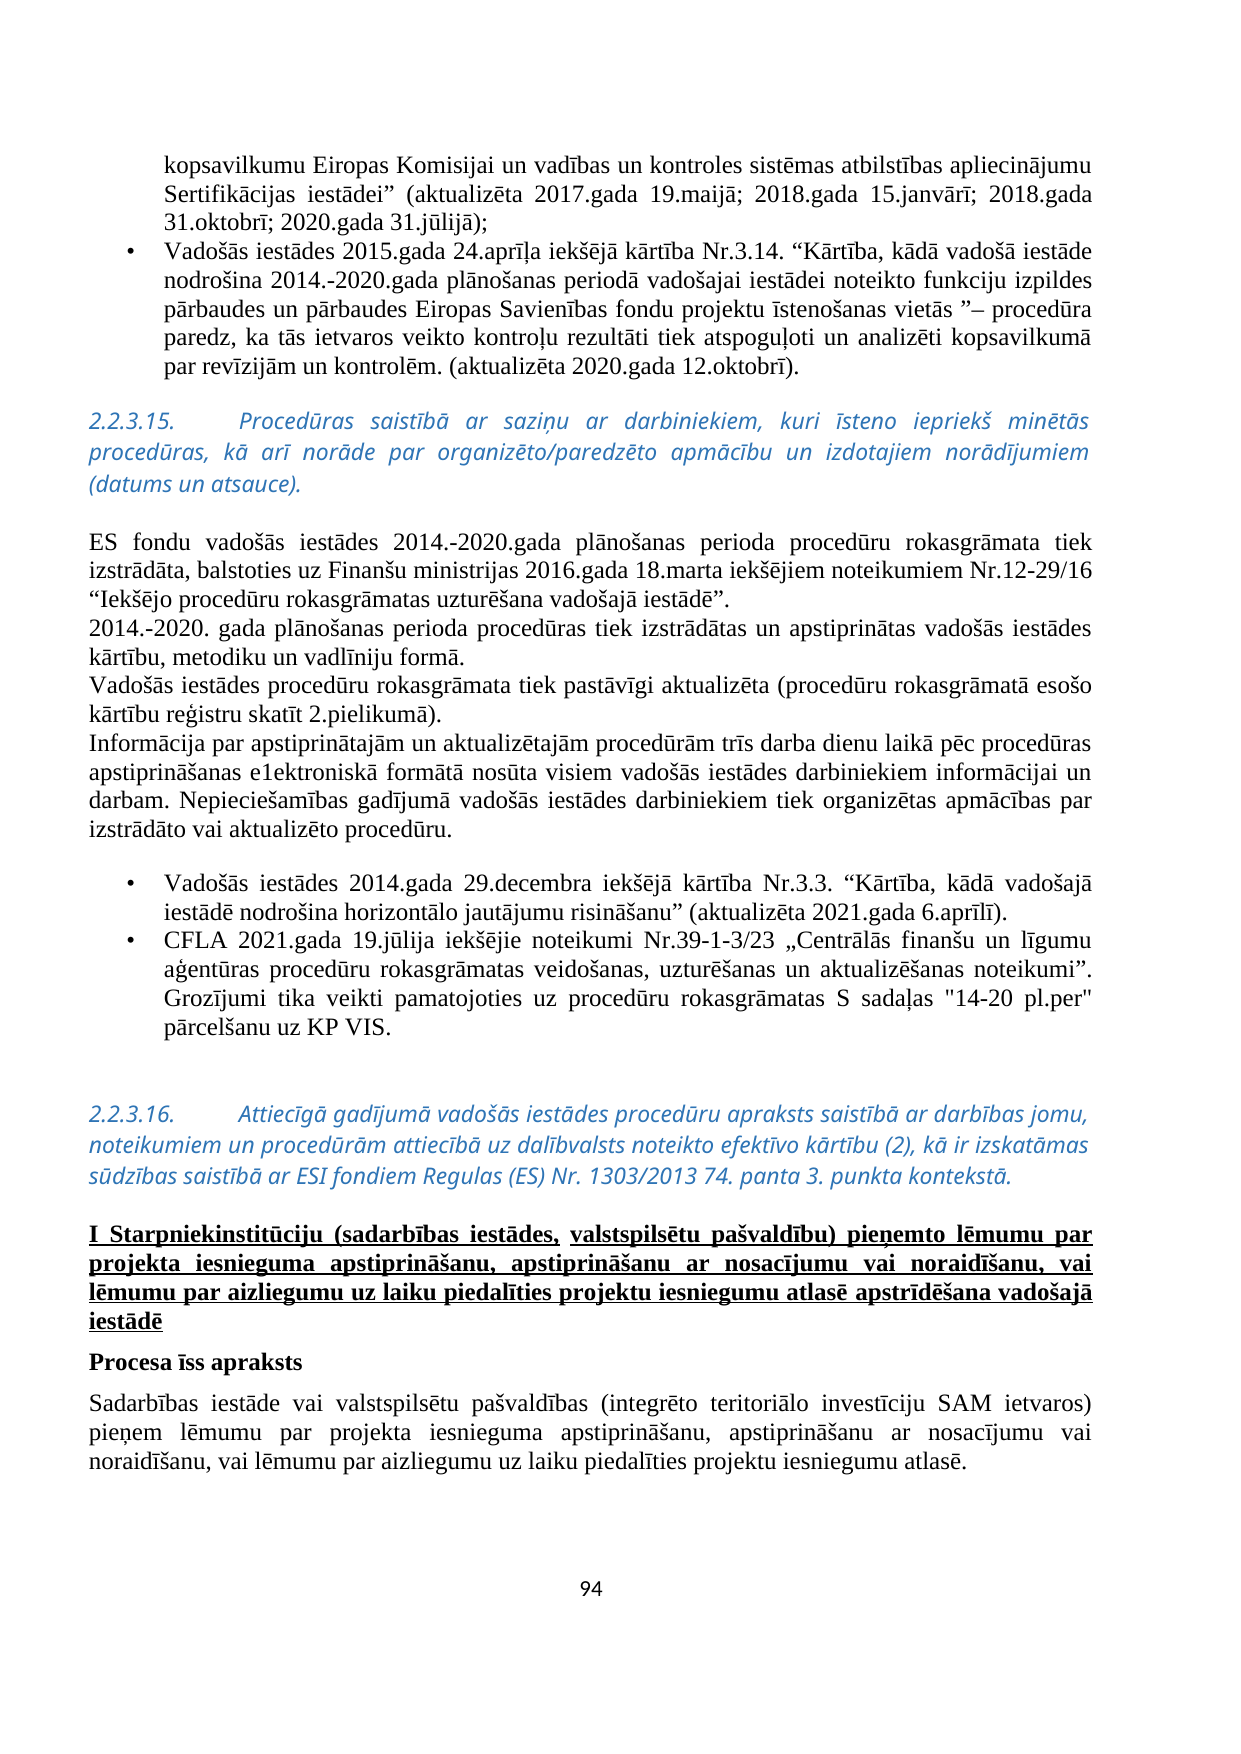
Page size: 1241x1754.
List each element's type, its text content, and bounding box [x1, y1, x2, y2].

text Sadarbības iestāde vai valstspilsētu pašvaldības (integrēto teritoriālo investīciju SAM ietvaros) pieņem lēmumu par projekta iesnieguma apstiprināšanu, apstiprināšanu ar nosacījumu vai noraidīšanu, vai lēmumu par aizliegumu uz laiku piedalīties projektu iesniegumu atlasē. [89, 1388, 1093, 1474]
list Vadošās iestādes 2014.gada 29.decembra iekšējā kārtība Nr.3.3. “Kārtība, kādā vadošajā iestādē nodrošina horizontālo jautājumu risināšanu” (aktualizēta 2021.gada 6.aprīlī). [126, 868, 1093, 926]
list CFLA 2021.gada 19.jūlija iekšējie noteikumi Nr.39-1-3/23 „Centrālās finanšu un līgumu aģentūras procedūru rokasgrāmatas veidošanas, uzturēšanas un aktualizēšanas noteikumi”. Grozījumi tika veikti pamatojoties uz procedūru rokasgrāmatas S sadaļas "14-20 pl.per" pārcelšanu uz KP VIS. [126, 926, 1093, 1041]
list Vadošās iestādes 2015.gada 24.aprīļa iekšējā kārtība Nr.3.14. “Kārtība, kādā vadošā iestāde nodrošina 2014.-2020.gada plānošanas periodā vadošajai iestādei noteikto funkciju izpildes pārbaudes un pārbaudes Eiropas Savienības fondu projektu īstenošanas vietās ”– procedūra paredz, ka tās ietvaros veikto kontroļu rezultāti tiek atspoguļoti un analizēti kopsavilkumā par revīzijām un kontrolēm. (aktualizēta 2020.gada 12.oktobrī). [126, 236, 1093, 380]
text Informācija par apstiprinātajām un aktualizētajām procedūrām trīs darba dienu laikā pēc procedūras apstiprināšanas e1ektroniskā formātā nosūta visiem vadošās iestādes darbiniekiem informācijai un darbam. Nepieciešamības gadījumā vadošās iestādes darbiniekiem tiek organizētas apmācības par izstrādāto vai aktualizēto procedūru. [89, 728, 1093, 843]
text I Starpniekinstitūciju (sadarbības iestādes, valstspilsētu pašvaldību) pieņemto lēmumu par projekta iesnieguma apstiprināšanu, apstiprināšanu ar nosacījumu vai noraidīšanu, vai lēmumu par aizliegumu uz laiku piedalīties projektu iesniegumu atlasē apstrīdēšana vadošajā iestādē [89, 1303, 1093, 1334]
text Vadošās iestādes procedūru rokasgrāmata tiek pastāvīgi aktualizēta (procedūru rokasgrāmatā esošo kārtību reģistru skatīt 2.pielikumā). [89, 671, 1093, 728]
text ES fondu vadošās iestādes 2014.-2020.gada plānošanas perioda procedūru rokasgrāmata tiek izstrādāta, balstoties uz Finanšu ministrijas 2016.gada 18.marta iekšējiem noteikumiem Nr.12-29/16 “Iekšējo procedūru rokasgrāmatas uzturēšana vadošajā iestādē”. [89, 527, 1093, 613]
text I Starpniekinstitūciju (sadarbības iestādes, valstspilsētu pašvaldību) pieņemto lēmumu par projekta iesnieguma apstiprināšanu, apstiprināšanu ar nosacījumu vai noraidīšanu, vai lēmumu par aizliegumu uz laiku piedalīties projektu iesniegumu atlasē apstrīdēšana vadošajā iestādē [89, 1275, 1093, 1302]
text 2014.-2020. gada plānošanas perioda procedūras tiek izstrādātas un apstiprinātas vadošās iestādes kārtību, metodiku un vadlīniju formā. [89, 613, 1093, 671]
subtitle 2.2.3.16. Attiecīgā gadījumā vadošās iestādes procedūru apraksts saistībā ar darbības jomu, noteikumiem un procedūrām attiecībā uz dalībvalsts noteikto efektīvo kārtību (2), kā ir izskatāmas sūdzības saistībā ar ESI fondiem Regulas (ES) Nr. 1303/2013 74. panta 3. punkta kontekstā. [89, 1098, 1093, 1191]
subtitle 2.2.3.15. Procedūras saistībā ar saziņu ar darbiniekiem, kuri īsteno iepriekš minētās procedūras, kā arī norāde par organizēto/paredzēto apmācību un izdotajiem norādījumiem (datums un atsauce). [89, 405, 1093, 499]
text I Starpniekinstitūciju (sadarbības iestādes, valstspilsētu pašvaldību) pieņemto lēmumu par projekta iesnieguma apstiprināšanu, apstiprināšanu ar nosacījumu vai noraidīšanu, vai lēmumu par aizliegumu uz laiku piedalīties projektu iesniegumu atlasē apstrīdēšana vadošajā iestādē [89, 1219, 1093, 1273]
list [126, 150, 1093, 236]
text Procesa īss apraksts [89, 1347, 1093, 1376]
